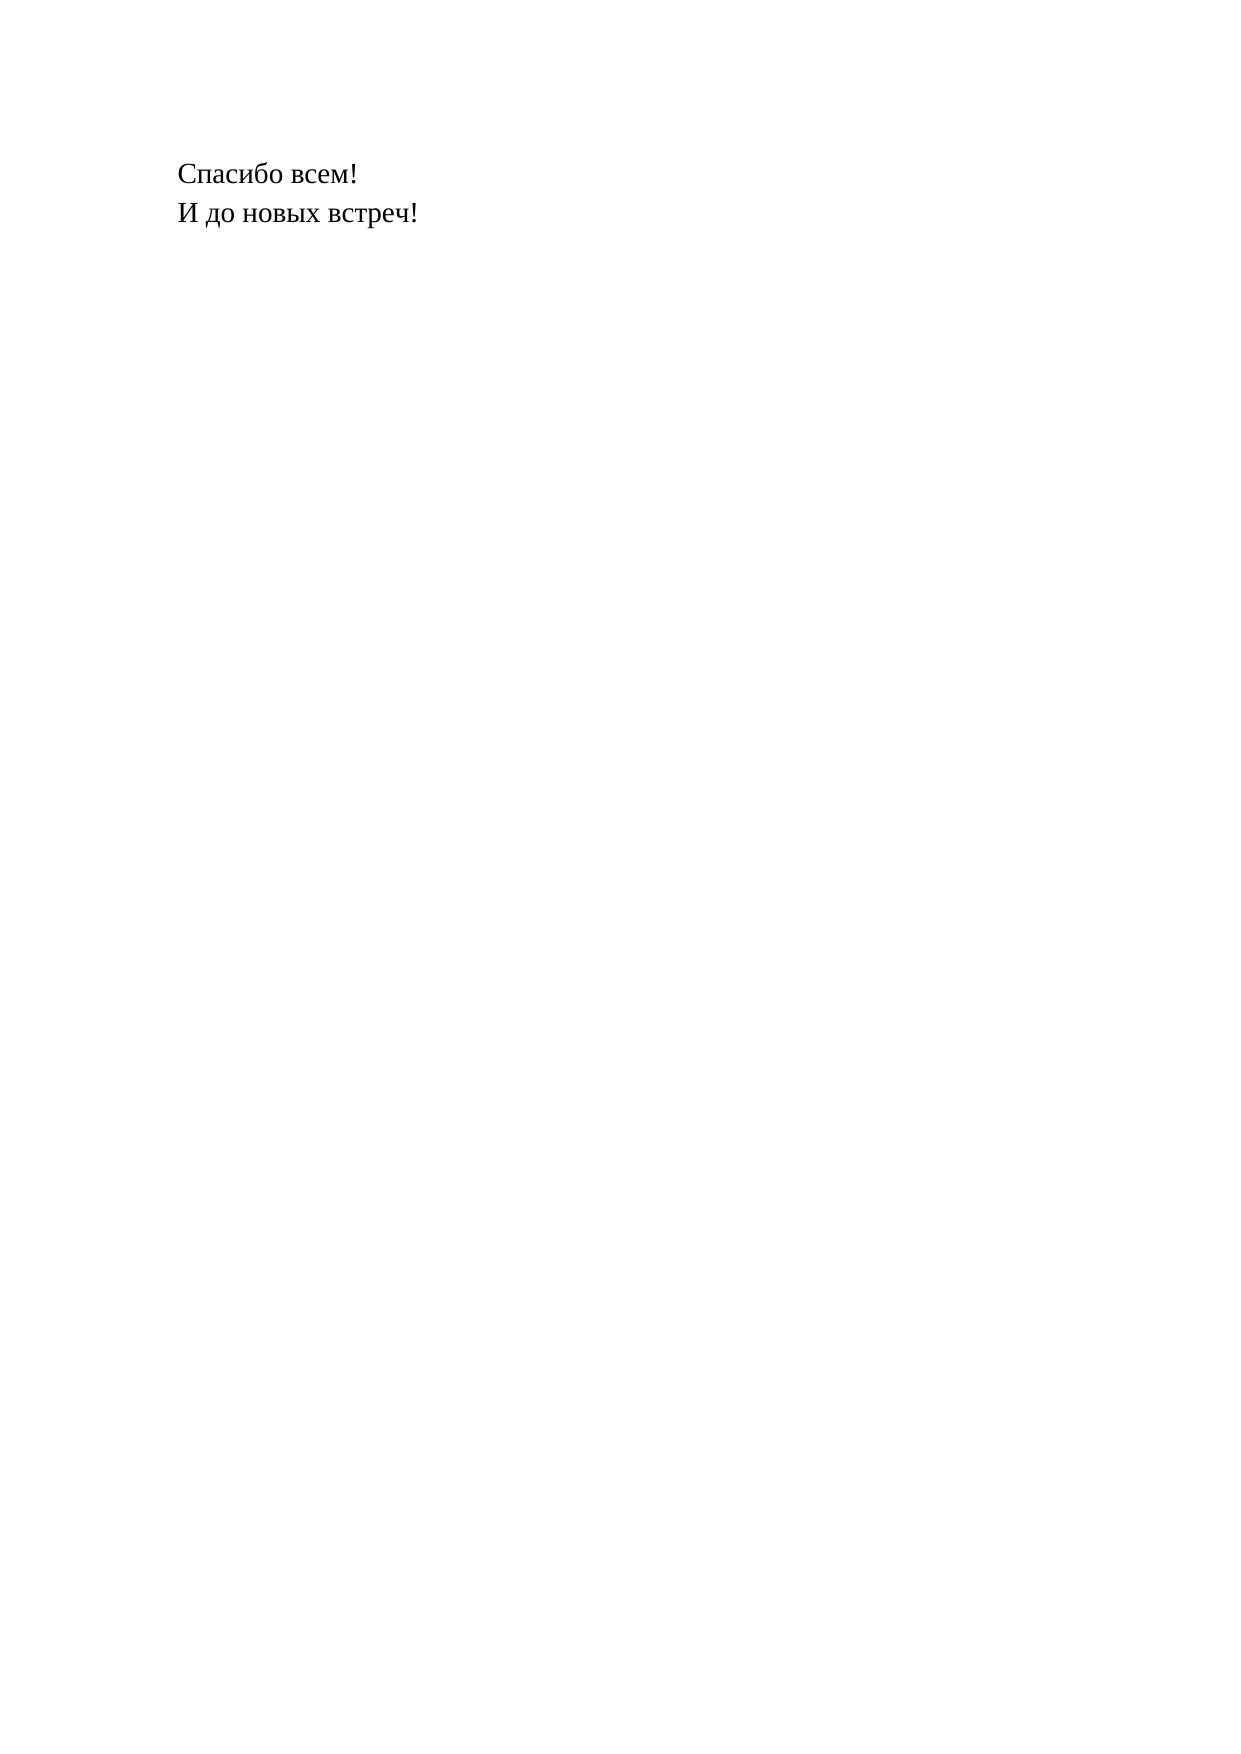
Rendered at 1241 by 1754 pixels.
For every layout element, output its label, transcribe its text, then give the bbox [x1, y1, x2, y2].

text Спасибо всем! И до новых встреч! [177, 118, 1152, 229]
